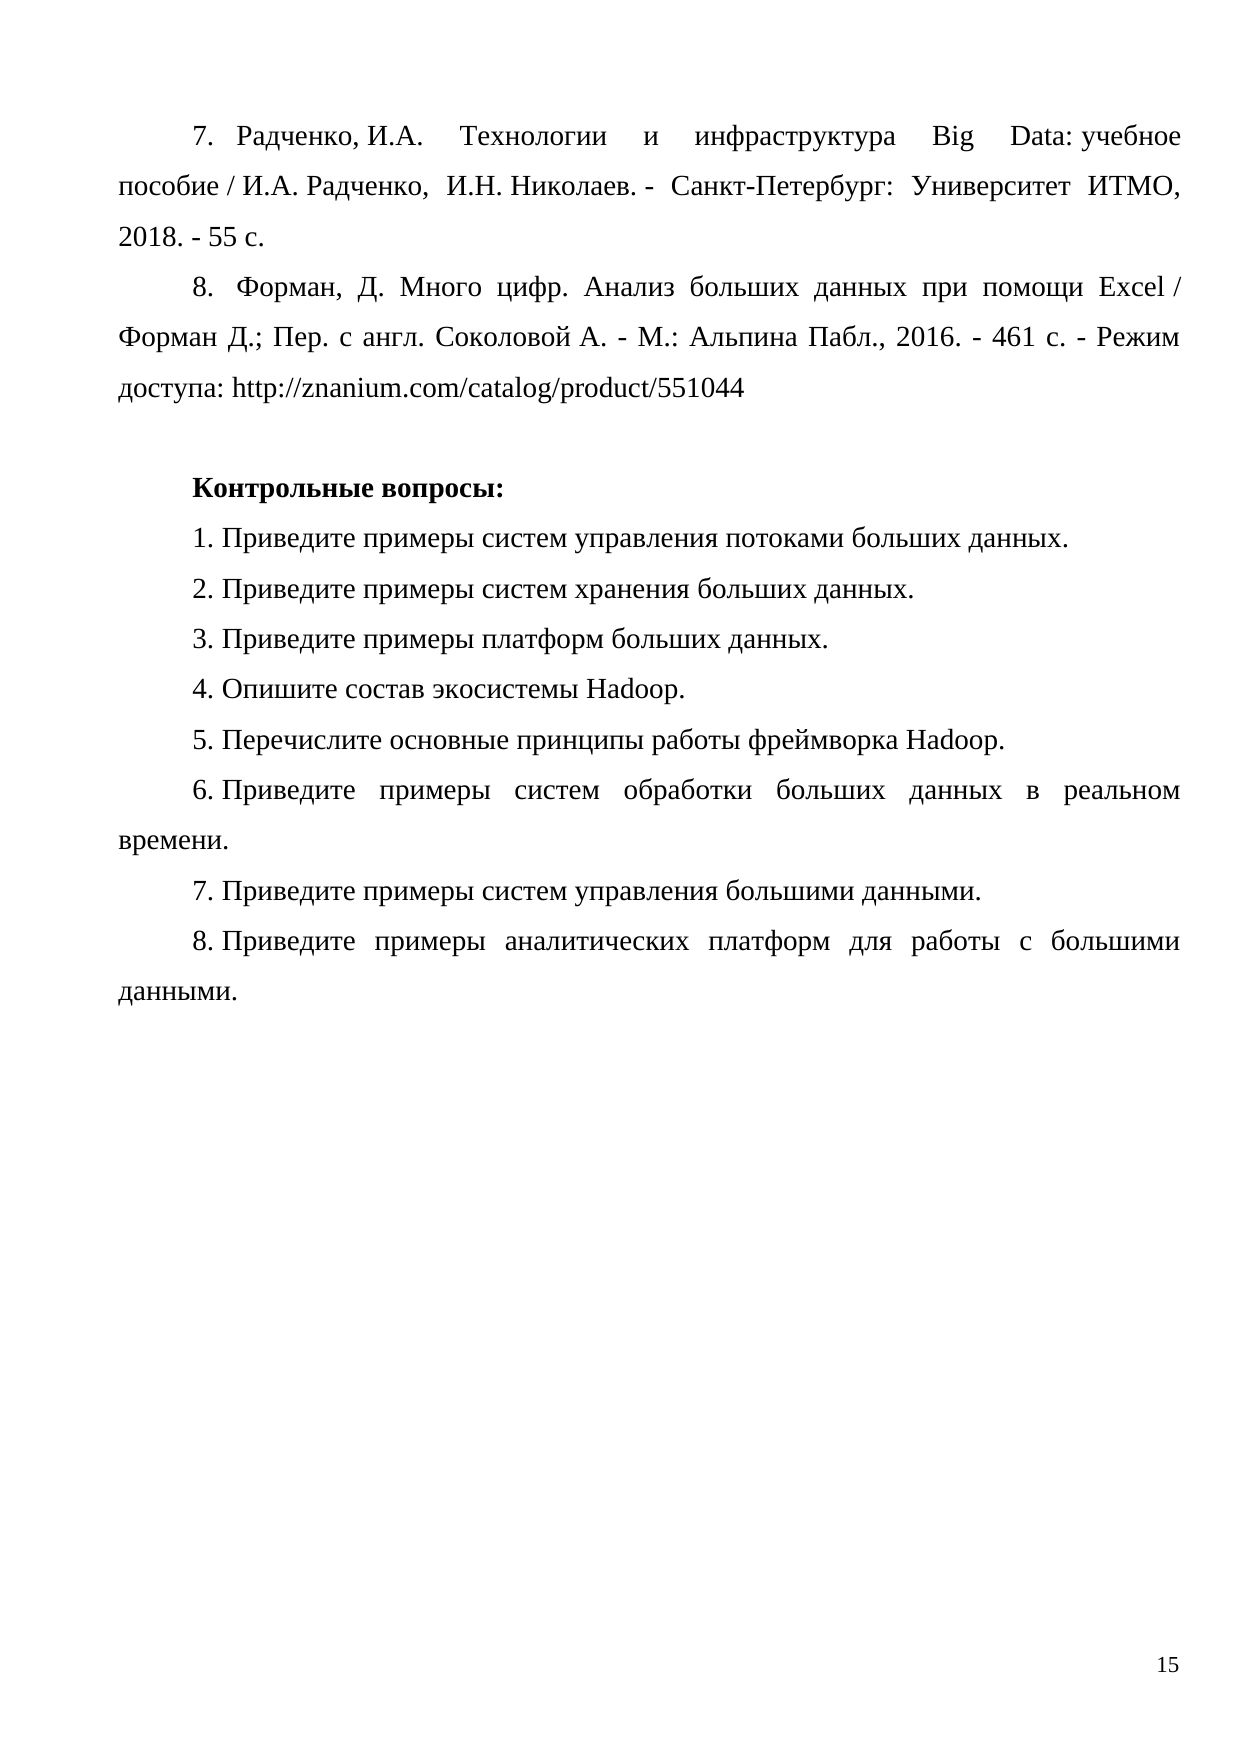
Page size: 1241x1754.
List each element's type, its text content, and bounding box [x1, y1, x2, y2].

text Контрольные вопросы: [118, 470, 1181, 504]
list Приведите примеры систем управления большими данными. [118, 873, 1181, 906]
list Приведите примеры платформ больших данных. [118, 621, 1181, 655]
list Радченко, И.А. Технологии и инфраструктура Big Data: учебное пособие / И.А. Радченко, И.Н. Николаев. - Санкт-Петербург: Университет ИТМО, 2018. - 55 с. [118, 118, 1181, 252]
list Опишите состав экосистемы Hadoop. [118, 672, 1181, 705]
list Перечислите основные принципы работы фреймворка Hadoop. [118, 722, 1181, 755]
list Приведите примеры систем хранения больших данных. [118, 571, 1181, 604]
list Приведите примеры систем управления потоками больших данных. [118, 521, 1181, 554]
list Приведите примеры аналитических платформ для работы с большими данными. [118, 923, 1181, 1007]
list Приведите примеры систем обработки больших данных в реальном времени. [118, 772, 1181, 856]
list Форман, Д. Много цифр. Анализ больших данных при помощи Excel / Форман Д.; Пер. с англ. Соколовой А. - М.: Альпина Пабл., 2016. - 461 с. - Режим доступа: http://znanium.com/catalog/product/551044 [118, 269, 1181, 403]
